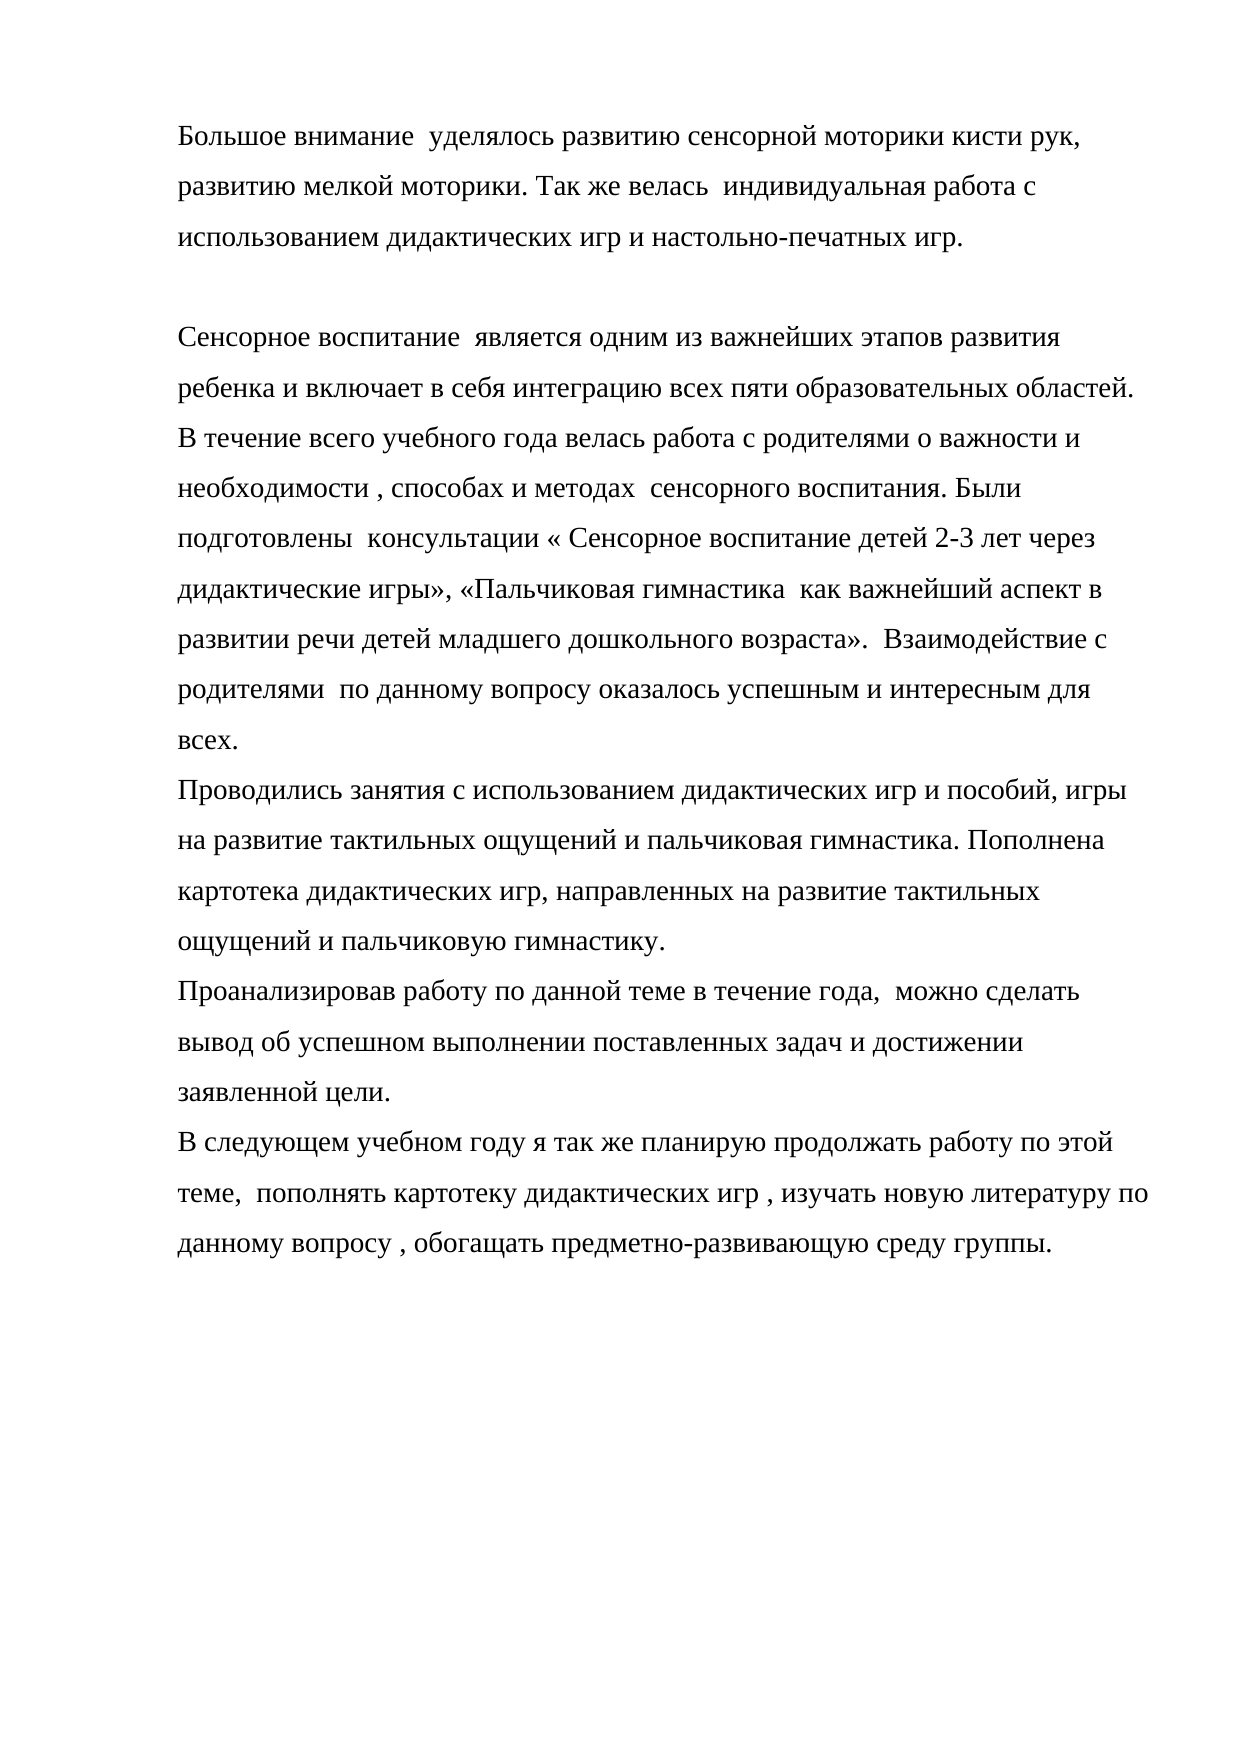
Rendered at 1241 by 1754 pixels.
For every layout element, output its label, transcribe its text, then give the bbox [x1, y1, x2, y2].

text Проводились занятия с использованием дидактических игр и пособий, игры на развитие тактильных ощущений и пальчиковая гимнастика. Пополнена картотека дидактических игр, направленных на развитие тактильных ощущений и пальчиковую гимнастику. [177, 772, 1152, 957]
text В течение всего учебного года велась работа с родителями о важности и необходимости , способах и методах сенсорного воспитания. Были подготовлены консультации « Сенсорное воспитание детей 2-3 лет через дидактические игры», «Пальчиковая гимнастика как важнейший аспект в развитии речи детей младшего дошкольного возраста». Взаимодействие с родителями по данному вопросу оказалось успешным и интересным для всех. [177, 420, 1152, 755]
text Сенсорное воспитание является одним из важнейших этапов развития ребенка и включает в себя интеграцию всех пяти образовательных областей. [177, 319, 1152, 403]
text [177, 118, 1152, 252]
text В следующем учебном году я так же планирую продолжать работу по этой теме, пополнять картотеку дидактических игр , изучать новую литературу по данному вопросу , обогащать предметно-развивающую среду группы. [177, 1124, 1152, 1258]
text Проанализировав работу по данной теме в течение года, можно сделать вывод об успешном выполнении поставленных задач и достижении заявленной цели. [177, 973, 1152, 1108]
